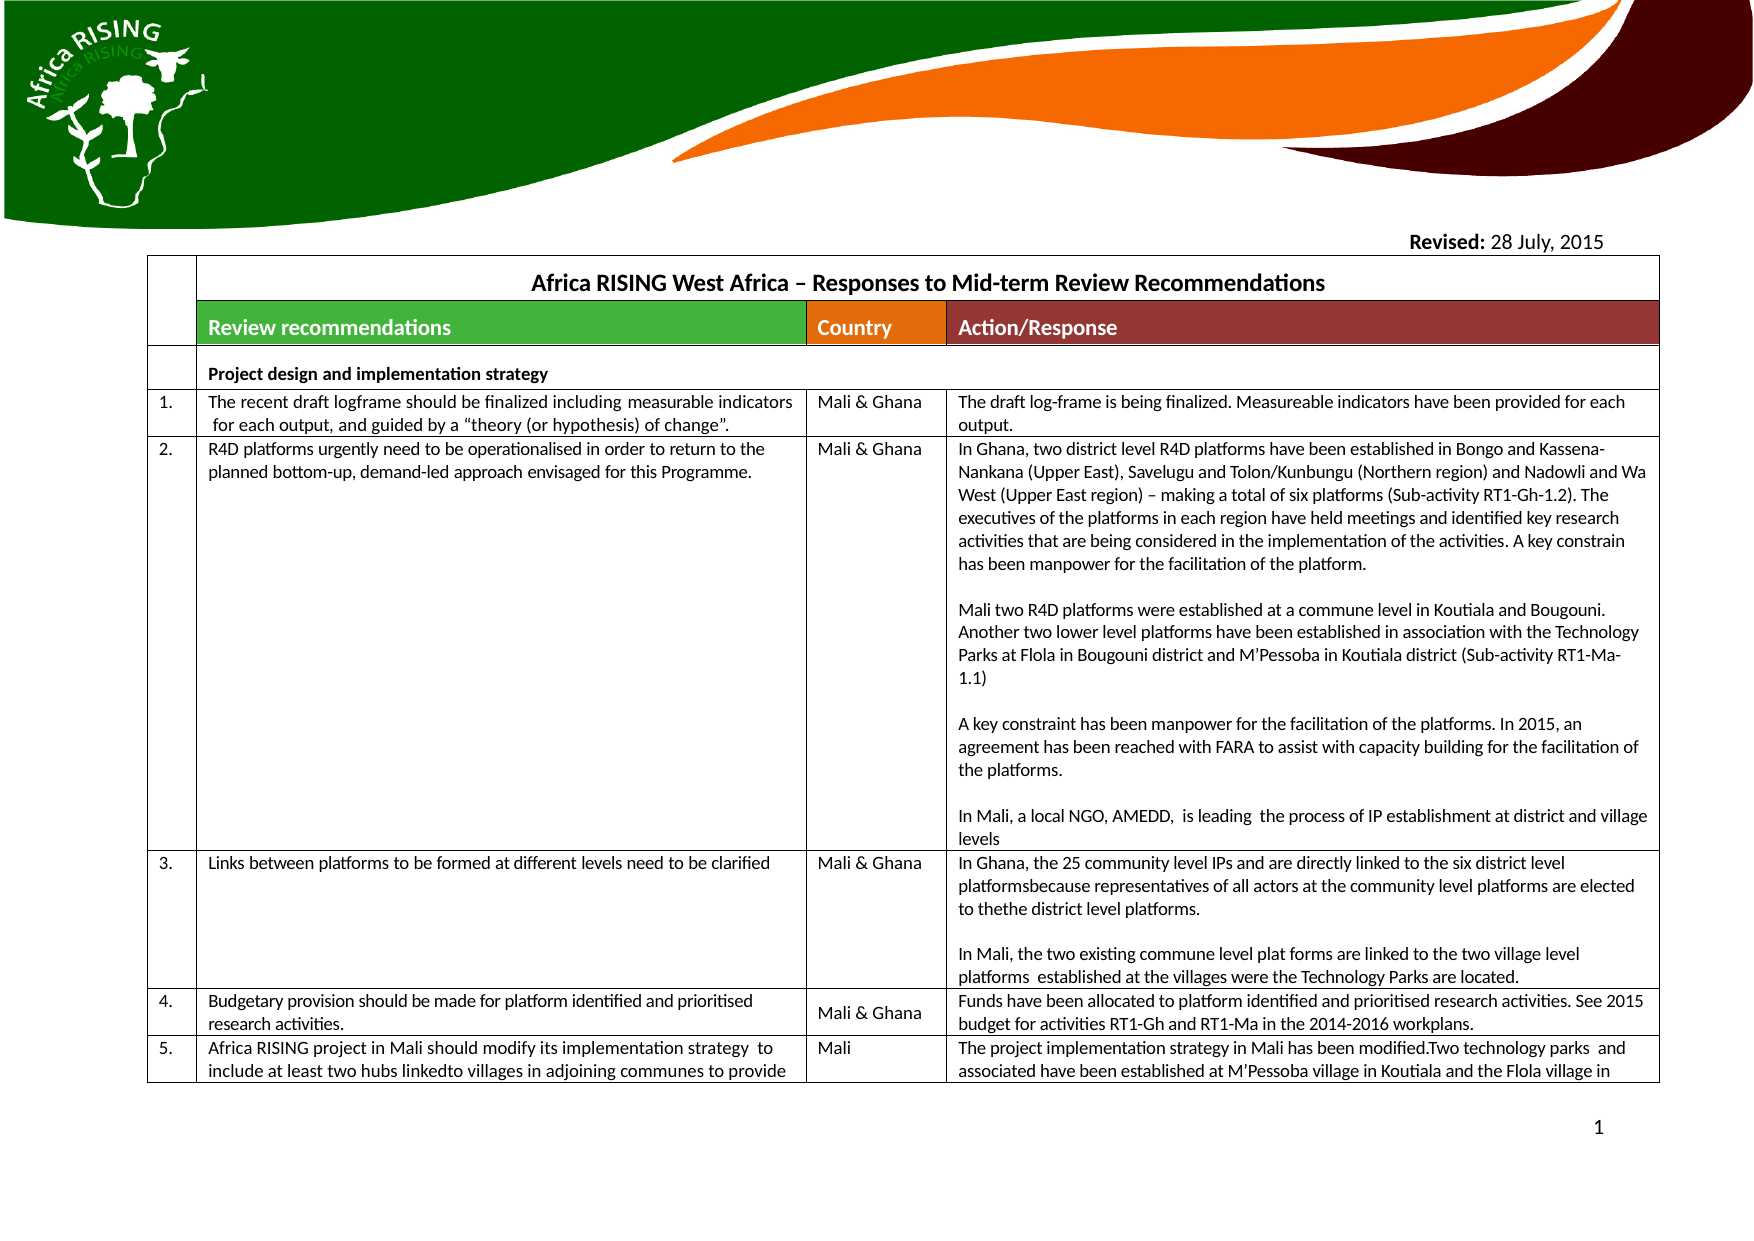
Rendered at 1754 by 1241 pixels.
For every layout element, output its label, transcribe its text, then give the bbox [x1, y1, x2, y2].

table_cell Budgetary provision should be made for platform identified and prioritised research activities. [197, 989, 806, 1035]
table_cell 2. [148, 437, 196, 850]
table_cell Mali & Ghana [807, 437, 946, 850]
table_cell In Ghana, the 25 community level IPs and are directly linked to the six district level platformsbecause representatives of all actors at the community level platforms are elected to thethe district level platforms. In Mali, the two existing commune level plat forms are linked to the two village level platforms established at the villages were the Technology Parks are located. [947, 851, 1659, 988]
table_cell 5. [148, 1036, 196, 1082]
table_cell Mali [807, 1036, 946, 1082]
table_cell Mali & Ghana [807, 390, 946, 436]
text Revised: 28 July, 2015 [150, 150, 1604, 255]
table_cell 4. [148, 989, 196, 1035]
table_cell The draft log-frame is being finalized. Measureable indicators have been provided for each output. [947, 390, 1659, 436]
table_cell Links between platforms to be formed at different levels need to be clarified [197, 851, 806, 988]
picture [4, 0, 1753, 229]
table_cell R4D platforms urgently need to be operationalised in order to return to the planned bottom-up, demand-led approach envisaged for this Programme. [197, 437, 806, 850]
table_header Africa RISING West Africa – Responses to Mid-term Review Recommendations [197, 256, 1659, 300]
table_cell Project design and implementation strategy [197, 346, 1659, 389]
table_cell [947, 1036, 1659, 1082]
table_cell The recent draft logframe should be finalized including measurable indicators for each output, and guided by a “theory (or hypothesis) of change”. [197, 390, 806, 436]
table_cell 1. [148, 390, 196, 436]
table_cell [148, 346, 196, 389]
table_cell In Ghana, two district level R4D platforms have been established in Bongo and Kassena-Nankana (Upper East), Savelugu and Tolon/Kunbungu (Northern region) and Nadowli and Wa West (Upper East region) – making a total of six platforms (Sub-activity RT1-Gh-1.2). The executives of the platforms in each region have held meetings and identified key research activities that are being considered in the implementation of the activities. A key constrain has been manpower for the facilitation of the platform. Mali two R4D platforms were established at a commune level in Koutiala and Bougouni. Another two lower level platforms have been established in association with the Technology Parks at Flola in Bougouni district and M’Pessoba in Koutiala district (Sub-activity RT1-Ma-1.1) A key constraint has been manpower for the facilitation of the platforms. In 2015, an agreement has been reached with FARA to assist with capacity building for the facilitation of the platforms. In Mali, a local NGO, AMEDD, is leading the process of IP establishment at district and village levels [947, 437, 1659, 850]
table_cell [197, 1036, 806, 1082]
table_cell Country [807, 301, 946, 344]
table_header [148, 256, 196, 344]
table_cell 3. [148, 851, 196, 988]
table_cell Mali & Ghana [807, 851, 946, 988]
table_cell Funds have been allocated to platform identified and prioritised research activities. See 2015 budget for activities RT1-Gh and RT1-Ma in the 2014-2016 workplans. [947, 989, 1659, 1035]
table_cell Mali & Ghana [807, 989, 946, 1035]
table_cell Action/Response [947, 301, 1659, 344]
table_cell Review recommendations [197, 301, 806, 344]
